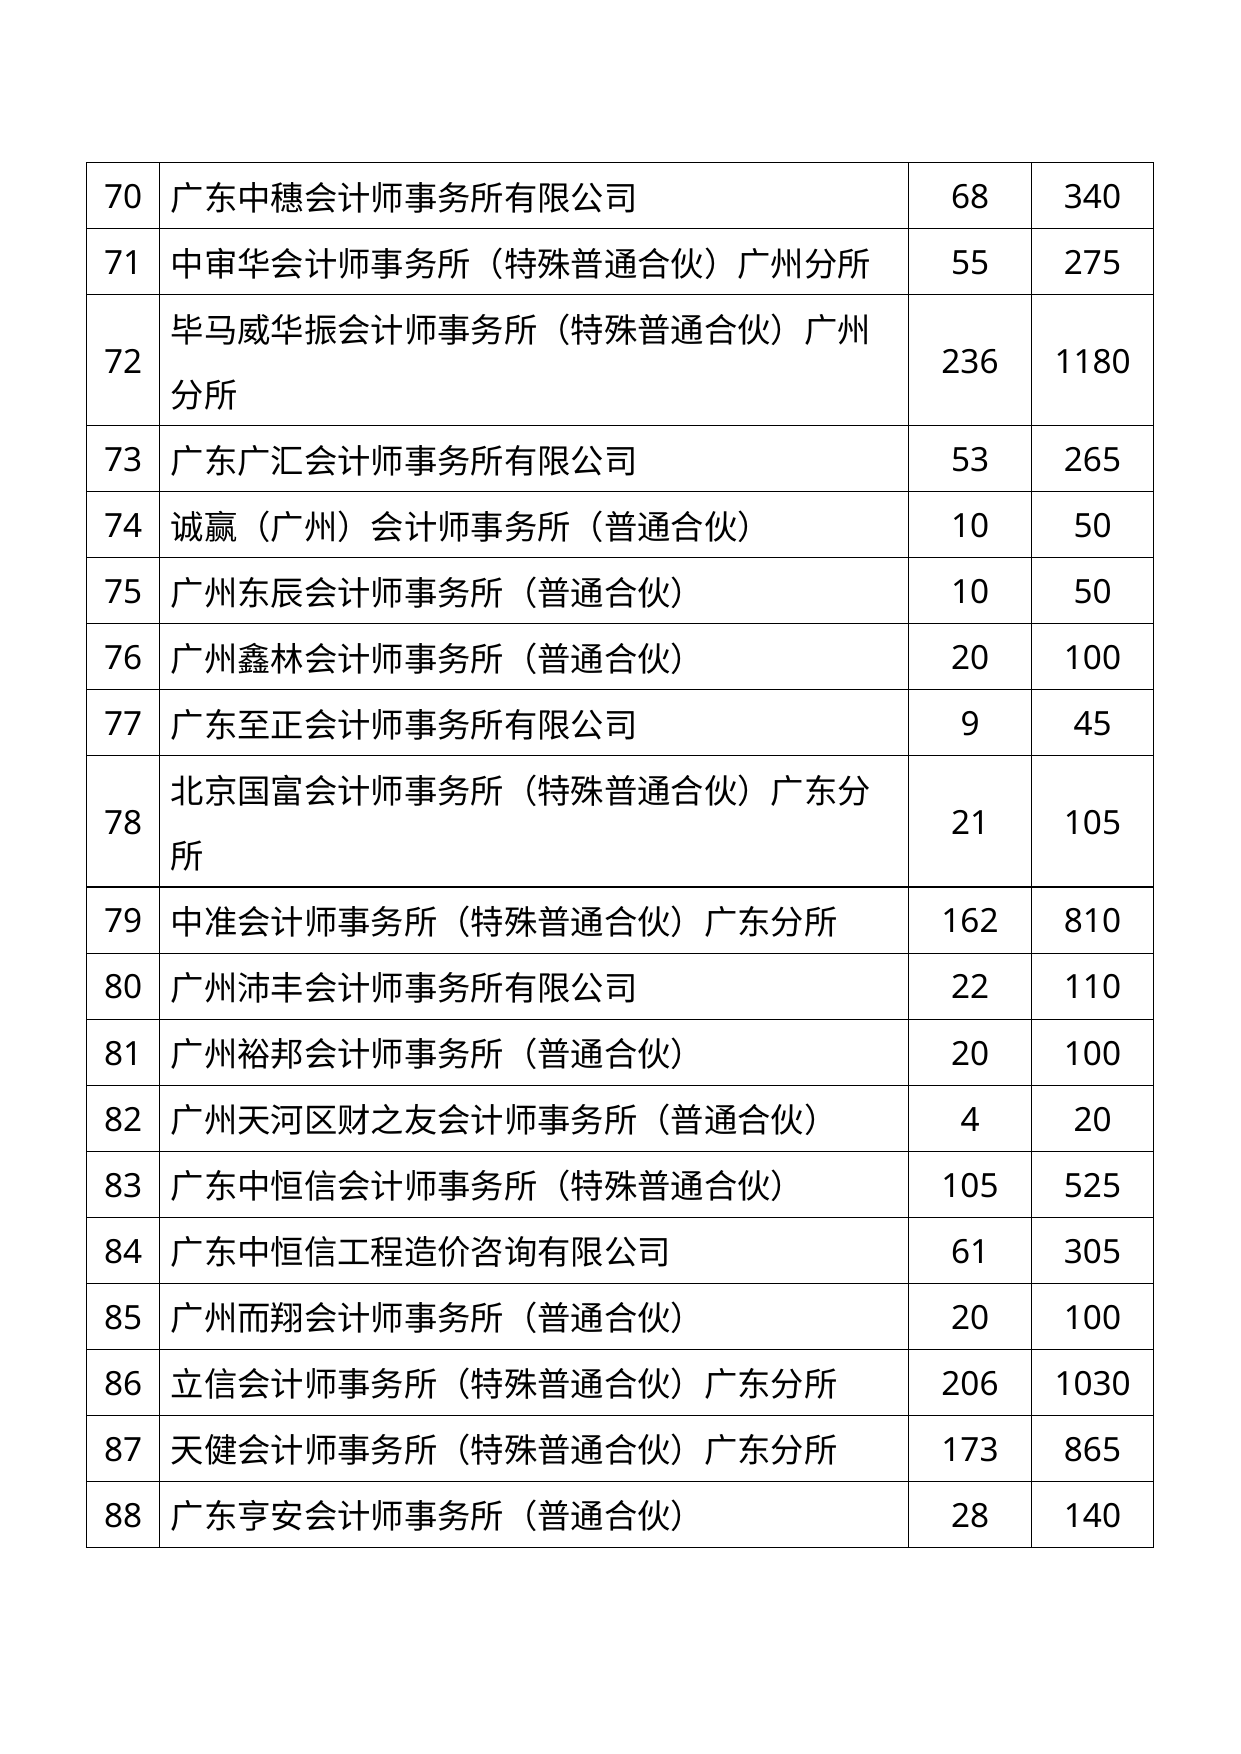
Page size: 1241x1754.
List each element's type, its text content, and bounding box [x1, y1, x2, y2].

table_cell 1030 [1032, 1350, 1153, 1415]
table_cell 88 [87, 1482, 159, 1547]
table_cell 87 [87, 1416, 159, 1481]
table_cell 广州鑫林会计师事务所（普通合伙） [160, 624, 908, 689]
table_cell 53 [909, 426, 1031, 491]
table_cell 广东中恒信会计师事务所（特殊普通合伙） [160, 1152, 908, 1217]
table_cell 140 [1032, 1482, 1153, 1547]
table_cell 105 [1032, 756, 1153, 886]
table_cell 10 [909, 558, 1031, 623]
table_cell 20 [1032, 1086, 1153, 1151]
table_cell 28 [909, 1482, 1031, 1547]
table_cell 广州而翔会计师事务所（普通合伙） [160, 1284, 908, 1349]
table_cell 100 [1032, 624, 1153, 689]
table_cell 83 [87, 1152, 159, 1217]
table_cell 广州沛丰会计师事务所有限公司 [160, 954, 908, 1018]
table_cell 84 [87, 1218, 159, 1283]
table_cell 70 [87, 163, 159, 228]
table_cell 162 [909, 888, 1031, 952]
table_cell 中审华会计师事务所（特殊普通合伙）广州分所 [160, 229, 908, 294]
table_cell 74 [87, 492, 159, 557]
table_cell 73 [87, 426, 159, 491]
table_cell 236 [909, 295, 1031, 425]
table_cell 85 [87, 1284, 159, 1349]
table_cell 45 [1032, 690, 1153, 755]
table_cell 21 [909, 756, 1031, 886]
table_cell 275 [1032, 229, 1153, 294]
table_cell 76 [87, 624, 159, 689]
table_cell 810 [1032, 888, 1153, 952]
table_cell 305 [1032, 1218, 1153, 1283]
table_cell 20 [909, 624, 1031, 689]
table_cell 广东至正会计师事务所有限公司 [160, 690, 908, 755]
table_cell 78 [87, 756, 159, 886]
table_cell 110 [1032, 954, 1153, 1018]
table_cell 4 [909, 1086, 1031, 1151]
table_cell 广东中穗会计师事务所有限公司 [160, 163, 908, 228]
table_cell 50 [1032, 492, 1153, 557]
table_cell 毕马威华振会计师事务所（特殊普通合伙）广州分所 [160, 295, 908, 425]
table_cell 10 [909, 492, 1031, 557]
table_cell 北京国富会计师事务所（特殊普通合伙）广东分所 [160, 756, 908, 886]
table_cell 中准会计师事务所（特殊普通合伙）广东分所 [160, 888, 908, 952]
table_cell 105 [909, 1152, 1031, 1217]
table_cell 广州裕邦会计师事务所（普通合伙） [160, 1020, 908, 1084]
table_cell 广州天河区财之友会计师事务所（普通合伙） [160, 1086, 908, 1151]
table_cell 265 [1032, 426, 1153, 491]
table_cell 广东亨安会计师事务所（普通合伙） [160, 1482, 908, 1547]
table_cell 75 [87, 558, 159, 623]
table_cell 68 [909, 163, 1031, 228]
table_cell 广东中恒信工程造价咨询有限公司 [160, 1218, 908, 1283]
table_cell 82 [87, 1086, 159, 1151]
table_cell 立信会计师事务所（特殊普通合伙）广东分所 [160, 1350, 908, 1415]
table_cell 广州东辰会计师事务所（普通合伙） [160, 558, 908, 623]
table_cell 诚赢（广州）会计师事务所（普通合伙） [160, 492, 908, 557]
table_cell 广东广汇会计师事务所有限公司 [160, 426, 908, 491]
table_cell 77 [87, 690, 159, 755]
table_cell 81 [87, 1020, 159, 1084]
table_cell 340 [1032, 163, 1153, 228]
table_cell 55 [909, 229, 1031, 294]
table_cell 9 [909, 690, 1031, 755]
table_cell 79 [87, 888, 159, 952]
table_cell 525 [1032, 1152, 1153, 1217]
table_cell 22 [909, 954, 1031, 1018]
table_cell 天健会计师事务所（特殊普通合伙）广东分所 [160, 1416, 908, 1481]
table_cell 61 [909, 1218, 1031, 1283]
table_cell 71 [87, 229, 159, 294]
table_cell 72 [87, 295, 159, 425]
table_cell 20 [909, 1284, 1031, 1349]
table_cell 20 [909, 1020, 1031, 1084]
table_cell 100 [1032, 1020, 1153, 1084]
table_cell 1180 [1032, 295, 1153, 425]
table_cell 86 [87, 1350, 159, 1415]
table_cell 865 [1032, 1416, 1153, 1481]
table_cell 173 [909, 1416, 1031, 1481]
table_cell 206 [909, 1350, 1031, 1415]
table_cell 80 [87, 954, 159, 1018]
table_cell 50 [1032, 558, 1153, 623]
table_cell 100 [1032, 1284, 1153, 1349]
